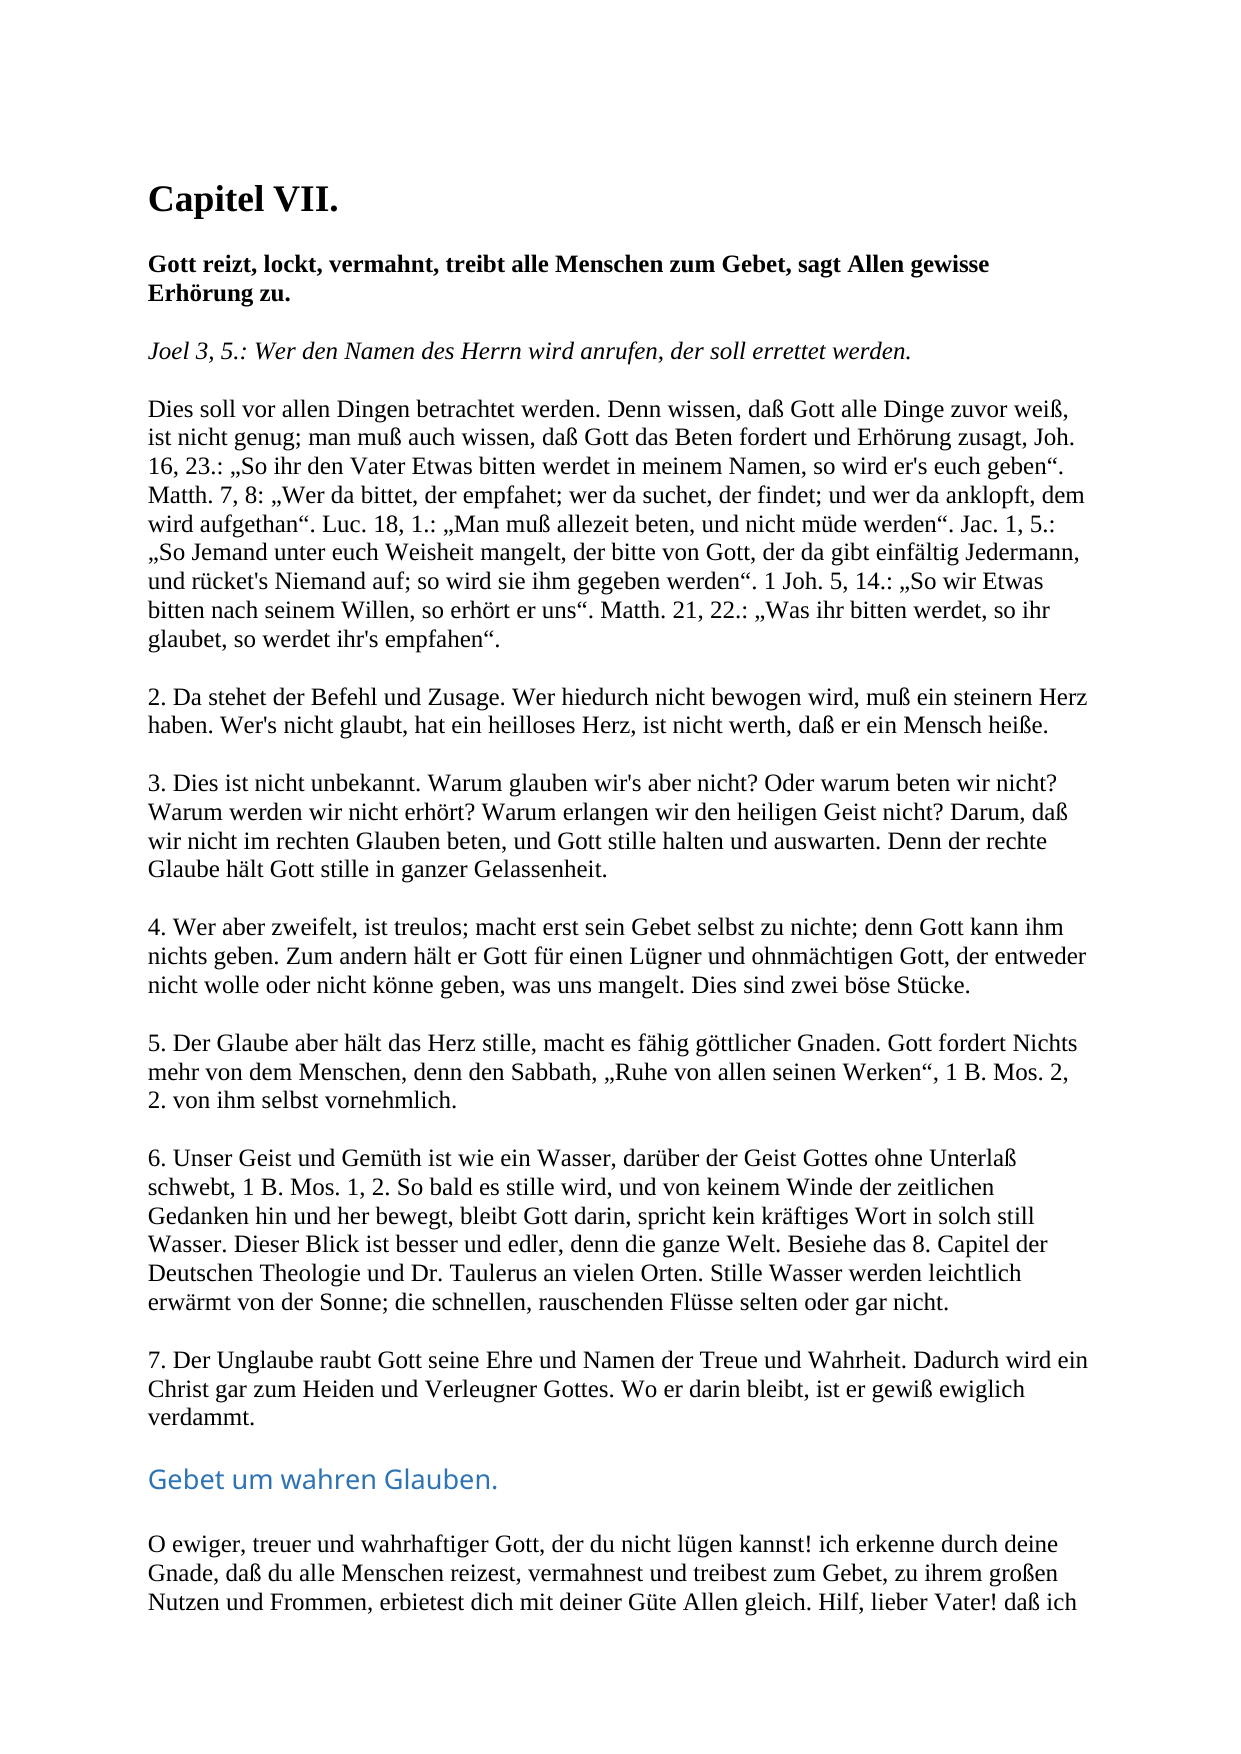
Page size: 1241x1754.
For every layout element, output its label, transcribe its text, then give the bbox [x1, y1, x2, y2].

text 7. Der Unglaube raubt Gott seine Ehre und Namen der Treue und Wahrheit. Dadurch wird ein Christ gar zum Heiden und Verleugner Gottes. Wo er darin bleibt, ist er gewiß ewiglich verdammt. [148, 1345, 1093, 1431]
text 2. Da stehet der Befehl und Zusage. Wer hiedurch nicht bewogen wird, muß ein steinern Herz haben. Wer's nicht glaubt, hat ein heilloses Herz, ist nicht werth, daß er ein Mensch heiße. [148, 682, 1093, 739]
text 5. Der Glaube aber hält das Herz stille, macht es fähig göttlicher Gnaden. Gott fordert Nichts mehr von dem Menschen, denn den Sabbath, „Ruhe von allen seinen Werken“, 1 B. Mos. 2, 2. von ihm selbst vornehmlich. [148, 1028, 1093, 1114]
text 3. Dies ist nicht unbekannt. Warum glauben wir's aber nicht? Oder warum beten wir nicht? Warum werden wir nicht erhört? Warum erlangen wir den heiligen Geist nicht? Darum, daß wir nicht im rechten Glauben beten, und Gott stille halten und auswarten. Denn der rechte Glaube hält Gott stille in ganzer Gelassenheit. [148, 768, 1093, 883]
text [148, 1529, 1093, 1616]
text Joel 3, 5.: Wer den Namen des Herrn wird anrufen, der soll errettet werden. [148, 336, 1093, 364]
text Dies soll vor allen Dingen betrachtet werden. Denn wissen, daß Gott alle Dinge zuvor weiß, ist nicht genug; man muß auch wissen, daß Gott das Beten fordert und Erhörung zusagt, Joh. 16, 23.: „So ihr den Vater Etwas bitten werdet in meinem Namen, so wird er's euch geben“. Matth. 7, 8: „Wer da bittet, der empfahet; wer da suchet, der findet; und wer da anklopft, dem wird aufgethan“. Luc. 18, 1.: „Man muß allezeit beten, und nicht müde werden“. Jac. 1, 5.: „So Jemand unter euch Weisheit mangelt, der bitte von Gott, der da gibt einfältig Jedermann, und rücket's Niemand auf; so wird sie ihm gegeben werden“. 1 Joh. 5, 14.: „So wir Etwas bitten nach seinem Willen, so erhört er uns“. Matth. 21, 22.: „Was ihr bitten werdet, so ihr glaubet, so werdet ihr's empfahen“. [148, 394, 1093, 652]
text Gott reizt, lockt, vermahnt, treibt alle Menschen zum Gebet, sagt Allen gewisse Erhörung zu. [148, 249, 1093, 307]
text 6. Unser Geist und Gemüth ist wie ein Wasser, darüber der Geist Gottes ohne Unterlaß schwebt, 1 B. Mos. 1, 2. So bald es stille wird, und von keinem Winde der zeitlichen Gedanken hin und her bewegt, bleibt Gott darin, spricht kein kräftiges Wort in solch still Wasser. Dieser Blick ist besser und edler, denn die ganze Welt. Besiehe das 8. Capitel der Deutschen Theologie und Dr. Taulerus an vielen Orten. Stille Wasser werden leichtlich erwärmt von der Sonne; die schnellen, rauschenden Flüsse selten oder gar nicht. [148, 1143, 1093, 1316]
text 4. Wer aber zweifelt, ist treulos; macht erst sein Gebet selbst zu nichte; denn Gott kann ihm nichts geben. Zum andern hält er Gott für einen Lügner und ohnmächtigen Gott, der entweder nicht wolle oder nicht könne geben, was uns mangelt. Dies sind zwei böse Stücke. [148, 912, 1093, 999]
subtitle Capitel VII. [148, 177, 1093, 220]
subtitle Gebet um wahren Glauben. [148, 1460, 1093, 1497]
